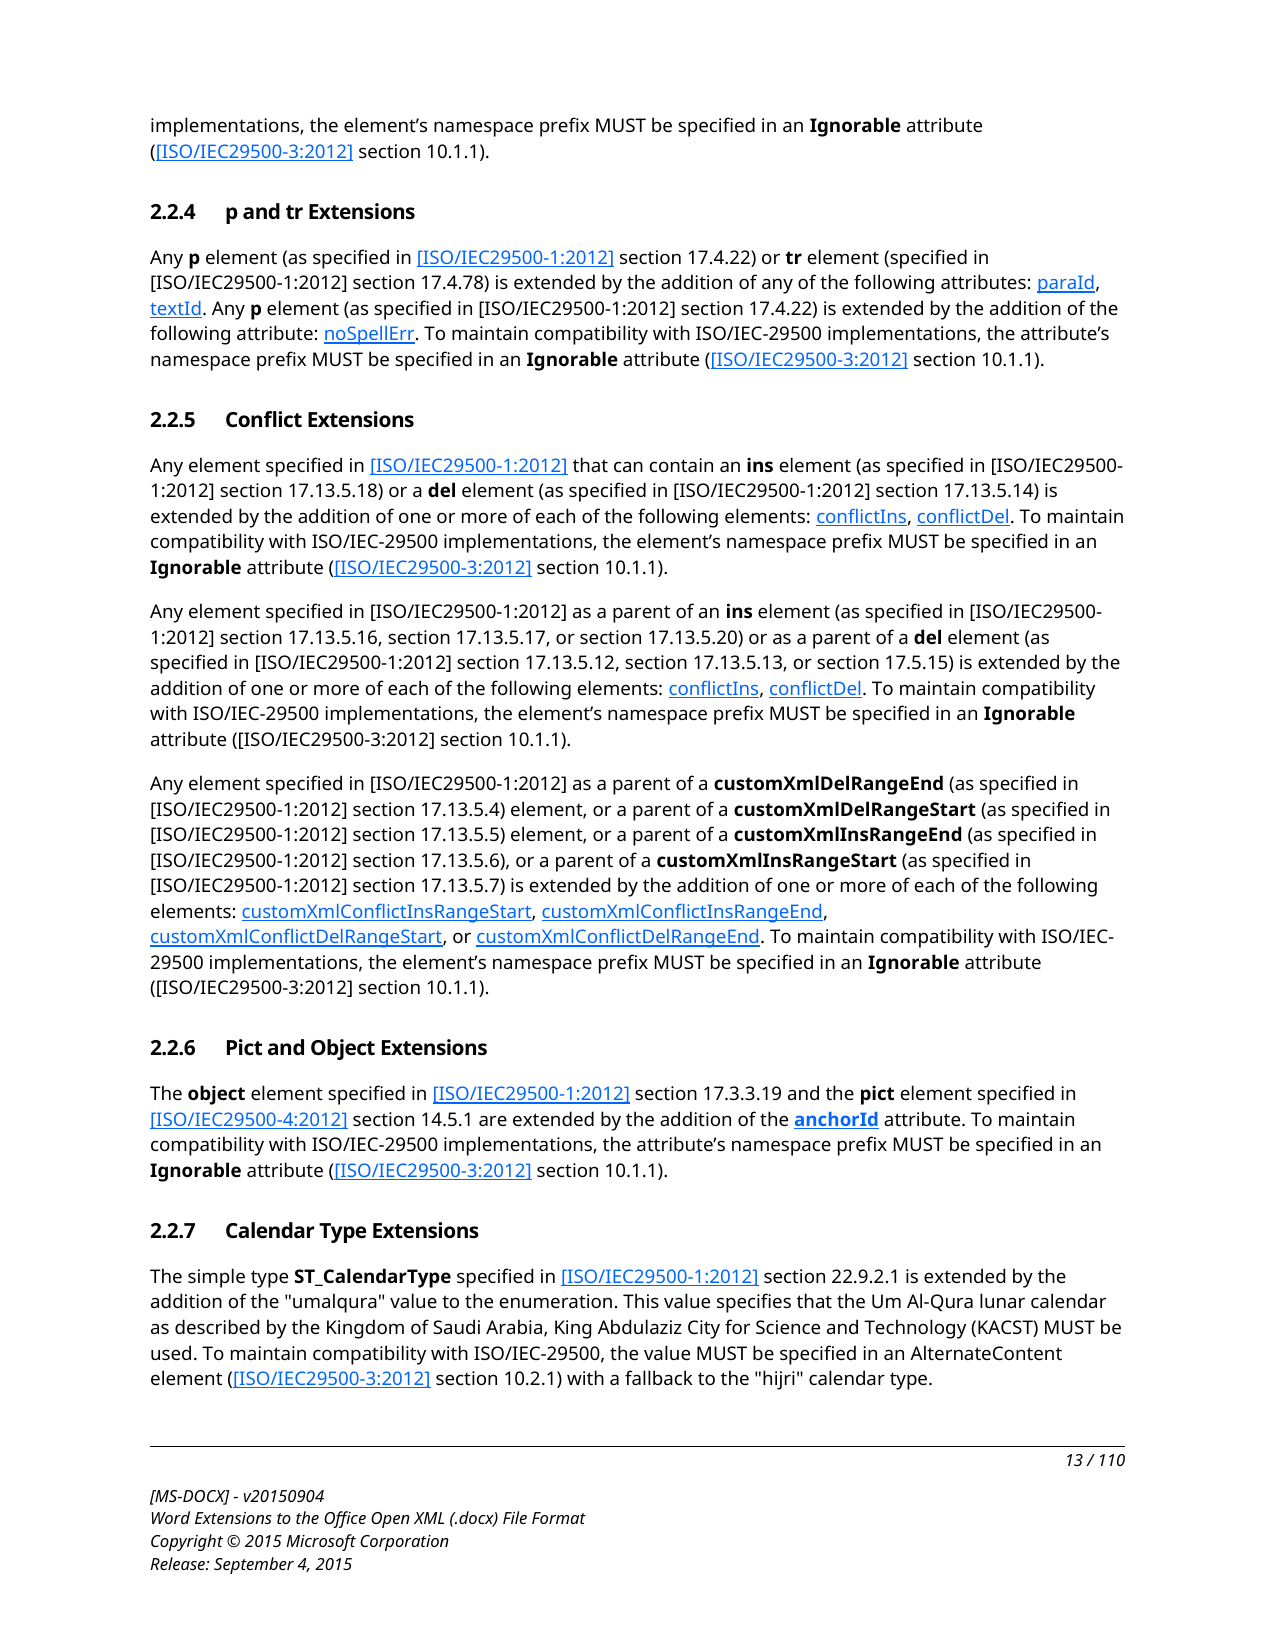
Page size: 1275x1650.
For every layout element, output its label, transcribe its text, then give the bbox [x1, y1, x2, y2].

text The simple type ST_CalendarType specified in [ISO/IEC29500-1:2012] section 22.9.2.1 is extended by the addition of the "umalqura" value to the enumeration. This value specifies that the Um Al-Qura lunar calendar as described by the Kingdom of Saudi Arabia, King Abdulaziz City for Science and Technology (KACST) MUST be used. To maintain compatibility with ISO/IEC-29500, the value MUST be specified in an AlternateContent element ([ISO/IEC29500-3:2012] section 10.2.1) with a fallback to the "hijri" calendar type. [150, 1263, 1125, 1391]
subtitle Pict and Object Extensions [150, 1033, 1125, 1062]
text The object element specified in [ISO/IEC29500-1:2012] section 17.3.3.19 and the pict element specified in [ISO/IEC29500-4:2012] section 14.5.1 are extended by the addition of the anchorId attribute. To maintain compatibility with ISO/IEC-29500 implementations, the attribute’s namespace prefix MUST be specified in an Ignorable attribute ([ISO/IEC29500-3:2012] section 10.1.1). [150, 1081, 1125, 1183]
text Any element specified in [ISO/IEC29500-1:2012] as a parent of an ins element (as specified in [ISO/IEC29500-1:2012] section 17.13.5.16, section 17.13.5.17, or section 17.13.5.20) or as a parent of a del element (as specified in [ISO/IEC29500-1:2012] section 17.13.5.12, section 17.13.5.13, or section 17.5.15) is extended by the addition of one or more of each of the following elements: conflictIns, conflictDel. To maintain compatibility with ISO/IEC-29500 implementations, the element’s namespace prefix MUST be specified in an Ignorable attribute ([ISO/IEC29500-3:2012] section 10.1.1). [150, 598, 1125, 752]
subtitle Calendar Type Extensions [150, 1216, 1125, 1244]
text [150, 112, 1125, 163]
subtitle p and tr Extensions [150, 197, 1125, 225]
text Any element specified in [ISO/IEC29500-1:2012] that can contain an ins element (as specified in [ISO/IEC29500-1:2012] section 17.13.5.18) or a del element (as specified in [ISO/IEC29500-1:2012] section 17.13.5.14) is extended by the addition of one or more of each of the following elements: conflictIns, conflictDel. To maintain compatibility with ISO/IEC-29500 implementations, the element’s namespace prefix MUST be specified in an Ignorable attribute ([ISO/IEC29500-3:2012] section 10.1.1). [150, 452, 1125, 580]
subtitle Conflict Extensions [150, 405, 1125, 433]
text Any p element (as specified in [ISO/IEC29500-1:2012] section 17.4.22) or tr element (specified in [ISO/IEC29500-1:2012] section 17.4.78) is extended by the addition of any of the following attributes: paraId, textId. Any p element (as specified in [ISO/IEC29500-1:2012] section 17.4.22) is extended by the addition of the following attribute: noSpellErr. To maintain compatibility with ISO/IEC-29500 implementations, the attribute’s namespace prefix MUST be specified in an Ignorable attribute ([ISO/IEC29500-3:2012] section 10.1.1). [150, 244, 1125, 372]
text Any element specified in [ISO/IEC29500-1:2012] as a parent of a customXmlDelRangeEnd (as specified in [ISO/IEC29500-1:2012] section 17.13.5.4) element, or a parent of a customXmlDelRangeStart (as specified in [ISO/IEC29500-1:2012] section 17.13.5.5) element, or a parent of a customXmlInsRangeEnd (as specified in [ISO/IEC29500-1:2012] section 17.13.5.6), or a parent of a customXmlInsRangeStart (as specified in [ISO/IEC29500-1:2012] section 17.13.5.7) is extended by the addition of one or more of each of the following elements: customXmlConflictInsRangeStart, customXmlConflictInsRangeEnd, customXmlConflictDelRangeStart, or customXmlConflictDelRangeEnd. To maintain compatibility with ISO/IEC-29500 implementations, the element’s namespace prefix MUST be specified in an Ignorable attribute ([ISO/IEC29500-3:2012] section 10.1.1). [150, 770, 1125, 1000]
